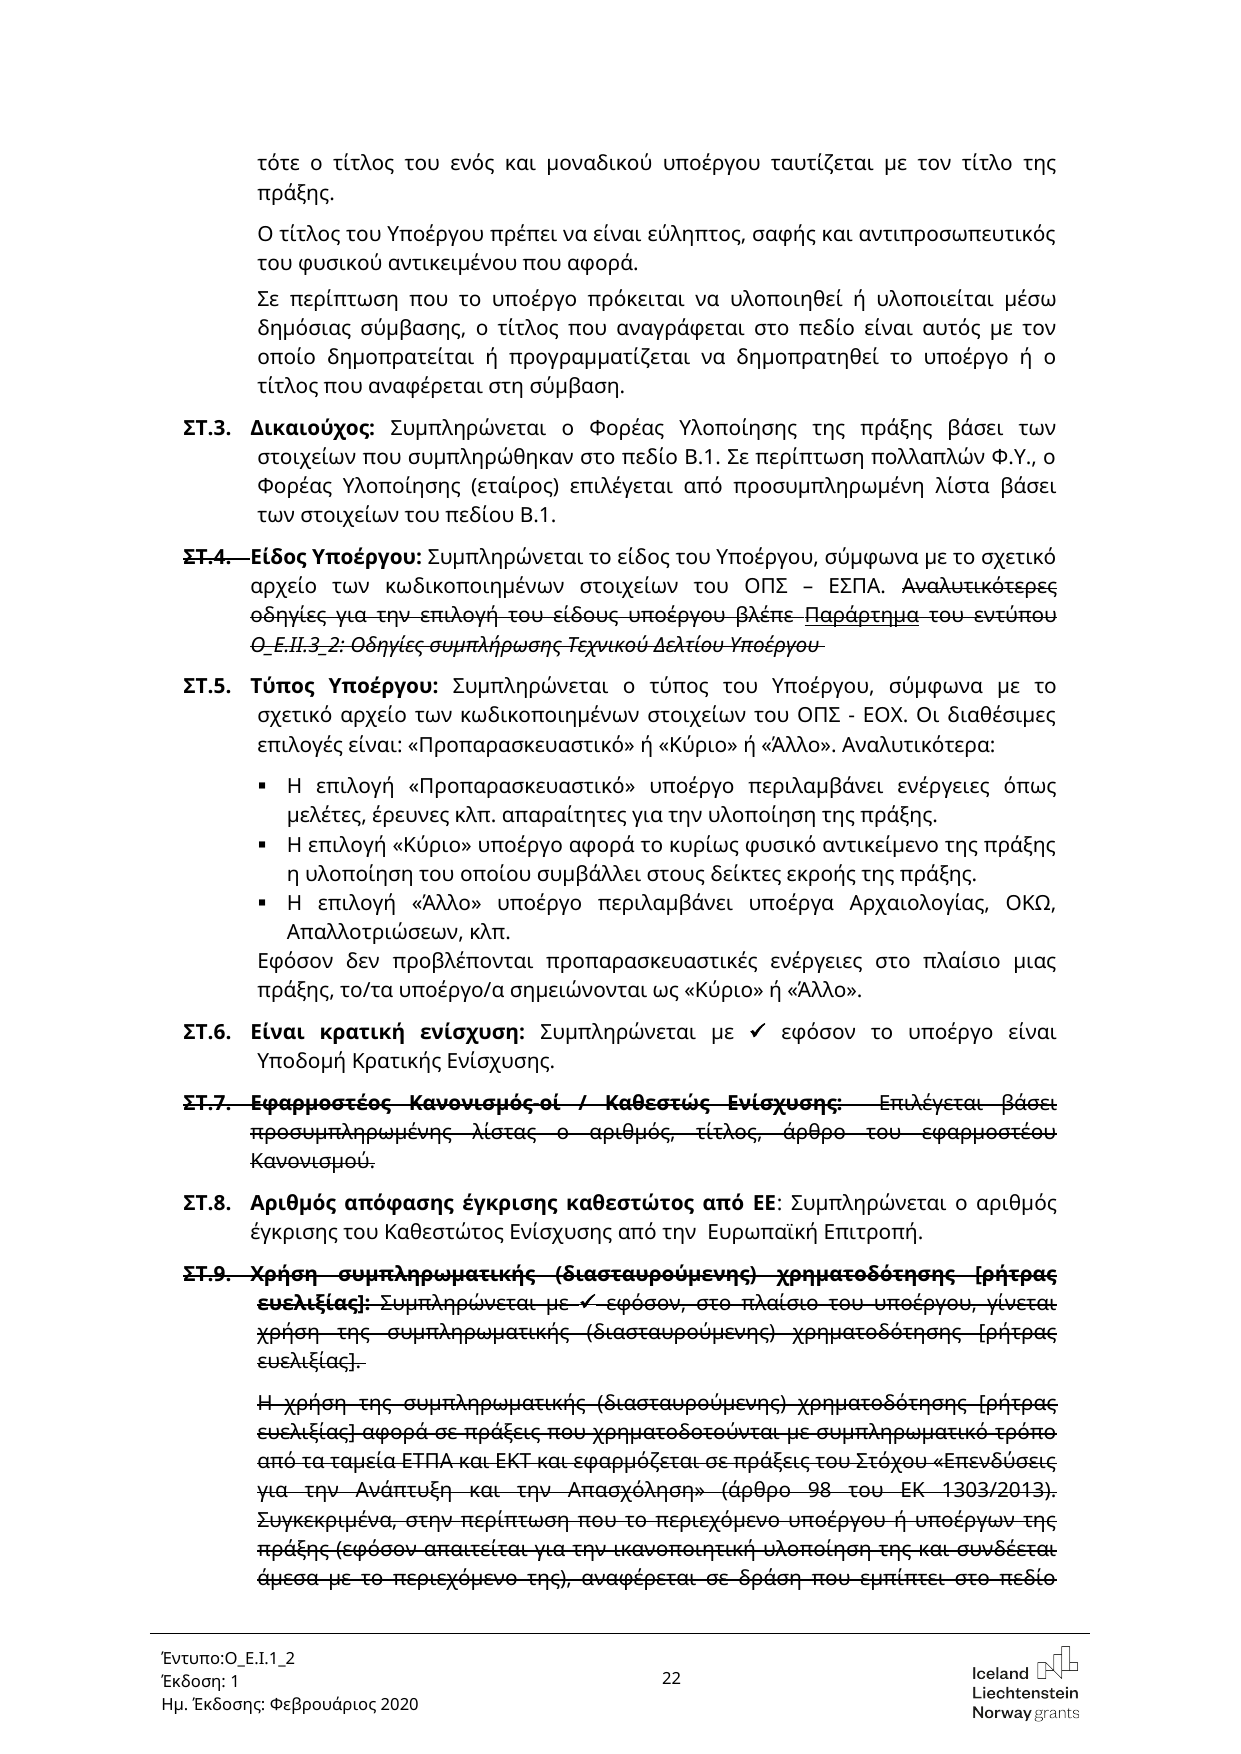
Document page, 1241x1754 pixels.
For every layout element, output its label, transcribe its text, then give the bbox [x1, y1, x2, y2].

text Ο τίτλος του Υποέργου πρέπει να είναι εύληπτος, σαφής και αντιπροσωπευτικός του φυσικού αντικειμένου που αφορά. [257, 218, 1057, 277]
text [257, 1552, 1057, 1579]
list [183, 148, 1057, 206]
list Η επιλογή «Προπαρασκευαστικό» υποέργο περιλαμβάνει ενέργειες όπως μελέτες, έρευνες κλπ. απαραίτητες για την υλοποίηση της πράξης. [257, 771, 1057, 829]
list Χρήση συμπληρωματικής (διασταυρούμενης) χρηματοδότησης [ρήτρας ευελιξίας]: Συμπληρώνεται με εφόσον, στο πλαίσιο του υποέργου, γίνεται χρήση της συμπληρωματικής (διασταυρούμενης) χρηματοδότησης [ρήτρας ευελιξίας]. [183, 1277, 1057, 1375]
list Εφαρμοστέος Κανονισμός-οί / Καθεστώς Ενίσχυσης: Επιλέγεται βάσει προσυμπληρωμένης λίστας ο αριθμός, τίτλος, άρθρο του εφαρμοστέου Κανονισμού. [183, 1106, 1057, 1175]
list Χρήση συμπληρωματικής (διασταυρούμενης) χρηματοδότησης [ρήτρας ευελιξίας]: Συμπληρώνεται με εφόσον, στο πλαίσιο του υποέργου, γίνεται χρήση της συμπληρωματικής (διασταυρούμενης) χρηματοδότησης [ρήτρας ευελιξίας]. [183, 1258, 1057, 1275]
list Είδος Υποέργου: Συμπληρώνεται το είδος του Υποέργου, σύμφωνα με το σχετικό αρχείο των κωδικοποιημένων στοιχείων του ΟΠΣ – ΕΣΠΑ. Αναλυτικότερες οδηγίες για την επιλογή του είδους υποέργου βλέπε Παράρτημα του εντύπου Ο_Ε.ΙΙ.3_2: Οδηγίες συμπλήρωσης Τεχνικού Δελτίου Υποέργου [183, 541, 1057, 658]
text Εφόσον δεν προβλέπονται προπαρασκευαστικές ενέργειες στο πλαίσιο μιας πράξης, το/τα υποέργο/α σημειώνονται ως «Κύριο» ή «Άλλο». [257, 946, 1057, 1004]
text Σε περίπτωση που το υποέργο πρόκειται να υλοποιηθεί ή υλοποιείται μέσω δημόσιας σύμβασης, ο τίτλος που αναγράφεται στο πεδίο είναι αυτός με τον οποίο δημοπρατείται ή προγραμματίζεται να δημοπρατηθεί το υποέργο ή ο τίτλος που αναφέρεται στη σύμβαση. [257, 283, 1057, 400]
list Εφαρμοστέος Κανονισμός-οί / Καθεστώς Ενίσχυσης: Επιλέγεται βάσει προσυμπληρωμένης λίστας ο αριθμός, τίτλος, άρθρο του εφαρμοστέου Κανονισμού. [183, 1087, 1057, 1104]
list Τύπος Υποέργου: Συμπληρώνεται ο τύπος του Υποέργου, σύμφωνα με το σχετικό αρχείο των κωδικοποιημένων στοιχείων του ΟΠΣ - ΕΟΧ. Οι διαθέσιμες επιλογές είναι: «Προπαρασκευαστικό» ή «Κύριο» ή «Άλλο». Αναλυτικότερα: [183, 671, 1057, 758]
list Είναι κρατική ενίσχυση: Συμπληρώνεται με εφόσον το υποέργο είναι Υποδομή Κρατικής Ενίσχυσης. [183, 1016, 1057, 1075]
list Η επιλογή «Κύριο» υποέργο αφορά το κυρίως φυσικό αντικείμενο της πράξης η υλοποίηση του οποίου συμβάλλει στους δείκτες εκροής της πράξης. [257, 829, 1057, 887]
list Η επιλογή «Άλλο» υποέργο περιλαμβάνει υποέργα Αρχαιολογίας, ΟΚΩ, Απαλλοτριώσεων, κλπ. [257, 887, 1057, 946]
picture [972, 1646, 1080, 1722]
list Δικαιούχος: Συμπληρώνεται ο Φορέας Υλοποίησης της πράξης βάσει των στοιχείων που συμπληρώθηκαν στο πεδίο Β.1. Σε περίπτωση πολλαπλών Φ.Υ., ο Φορέας Υλοποίησης (εταίρος) επιλέγεται από προσυμπληρωμένη λίστα βάσει των στοιχείων του πεδίου Β.1. [183, 412, 1057, 529]
list Αριθμός απόφασης έγκρισης καθεστώτος από ΕΕ: Συμπληρώνεται ο αριθμός έγκρισης του Καθεστώτος Ενίσχυσης από την Ευρωπαϊκή Επιτροπή. [183, 1187, 1057, 1246]
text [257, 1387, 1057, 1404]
